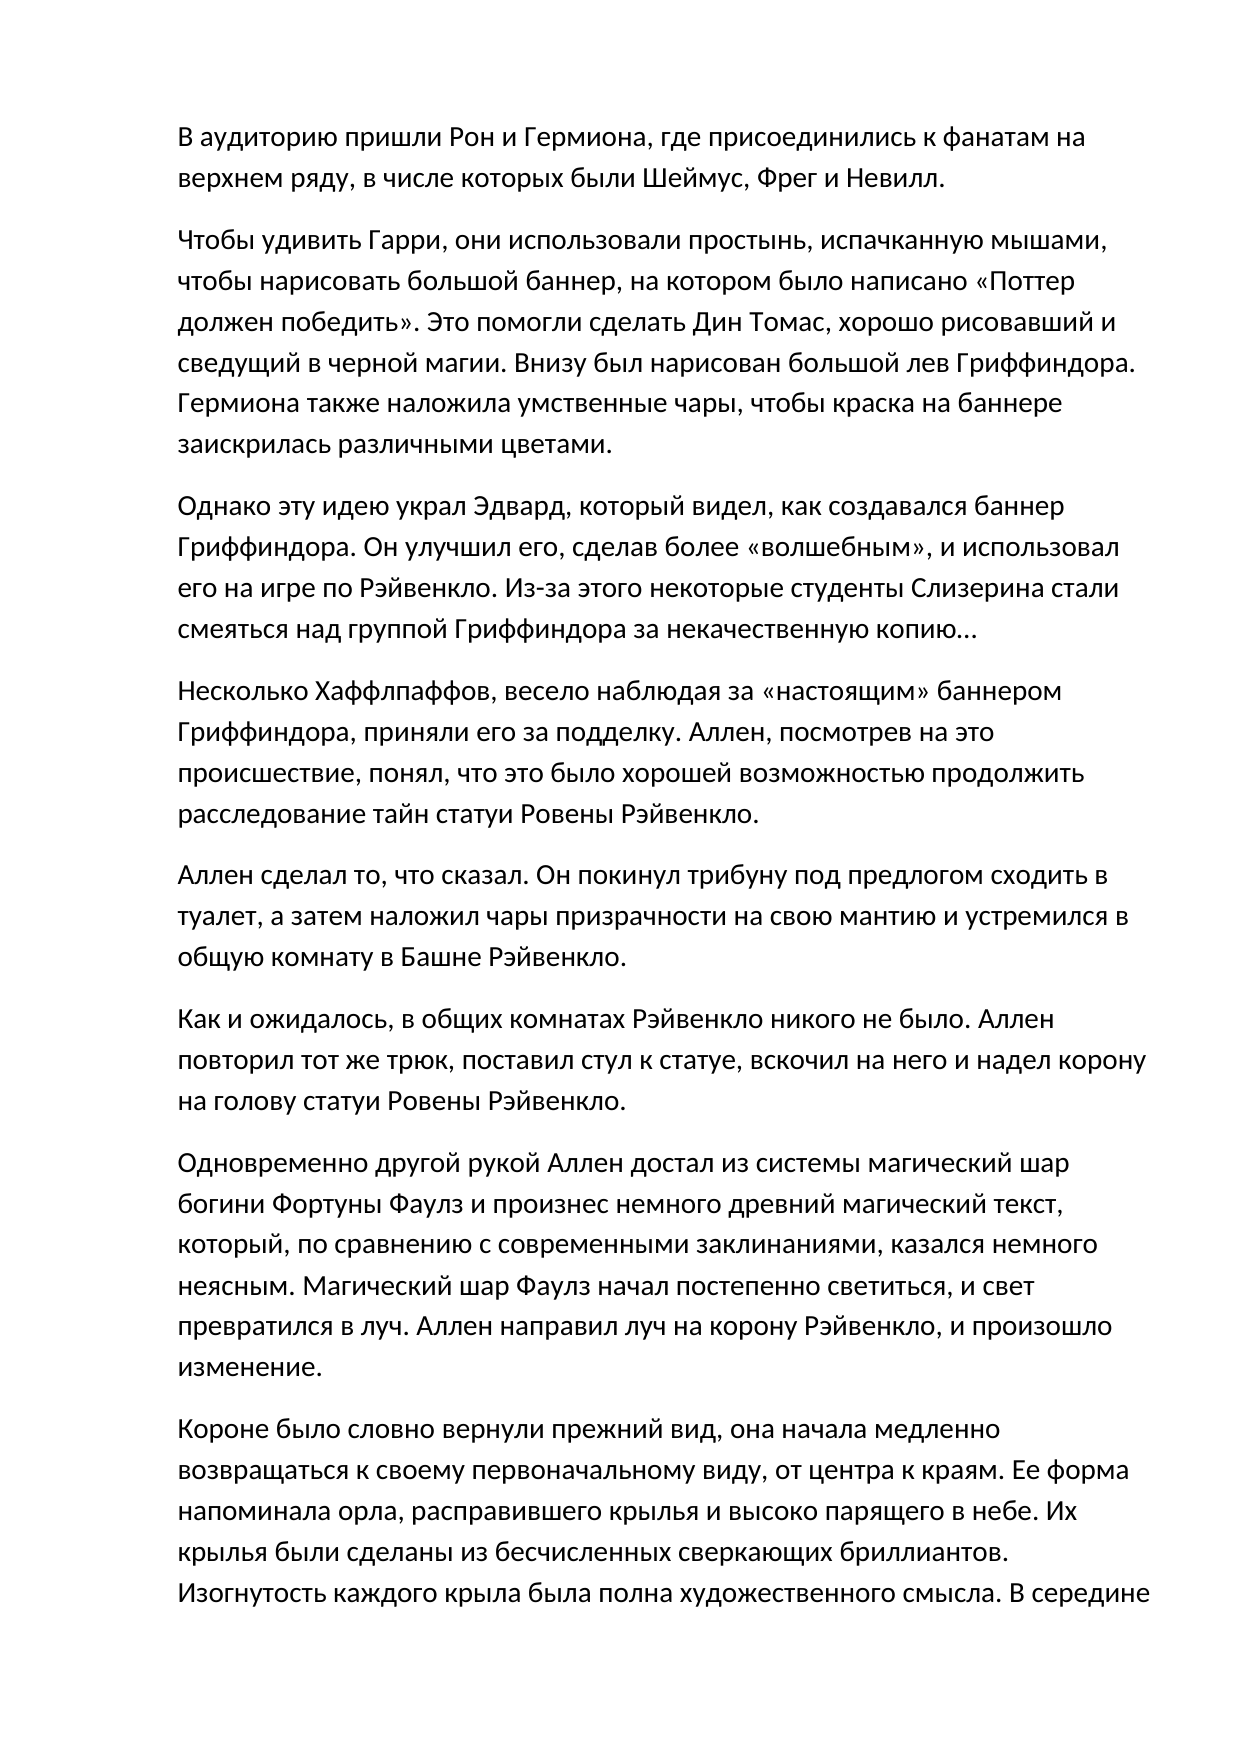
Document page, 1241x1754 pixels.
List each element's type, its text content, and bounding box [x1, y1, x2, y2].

text Аллен сделал то, что сказал. Он покинул трибуну под предлогом сходить в туалет, а затем наложил чары призрачности на свою мантию и устремился в общую комнату в Башне Рэйвенкло. [177, 856, 1152, 974]
text Чтобы удивить Гарри, они использовали простынь, испачканную мышами, чтобы нарисовать большой баннер, на котором было написано «Поттер должен победить». Это помогли сделать Дин Томас, хорошо рисовавший и сведущий в черной магии. Внизу был нарисован большой лев Гриффиндора. Гермиона также наложила умственные чары, чтобы краска на баннере заискрилась различными цветами. [177, 221, 1152, 461]
text В аудиторию пришли Рон и Гермиона, где присоединились к фанатам на верхнем ряду, в числе которых были Шеймус, Фрег и Невилл. [177, 118, 1152, 195]
text Несколько Хаффлпаффов, весело наблюдая за «настоящим» баннером Гриффиндора, приняли его за подделку. Аллен, посмотрев на это происшествие, понял, что это было хорошей возможностью продолжить расследование тайн статуи Ровены Рэйвенкло. [177, 672, 1152, 830]
text Однако эту идею украл Эдвард, который видел, как создавался баннер Гриффиндора. Он улучшил его, сделав более «волшебным», и использовал его на игре по Рэйвенкло. Из-за этого некоторые студенты Слизерина стали смеяться над группой Гриффиндора за некачественную копию… [177, 487, 1152, 646]
text Одновременно другой рукой Аллен достал из системы магический шар богини Фортуны Фаулз и произнес немного древний магический текст, который, по сравнению с современными заклинаниями, казался немного неясным. Магический шар Фаулз начал постепенно светиться, и свет превратился в луч. Аллен направил луч на корону Рэйвенкло, и произошло изменение. [177, 1144, 1152, 1384]
text Как и ожидалось, в общих комнатах Рэйвенкло никого не было. Аллен повторил тот же трюк, поставил стул к статуе, вскочил на него и надел корону на голову статуи Ровены Рэйвенкло. [177, 1000, 1152, 1118]
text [177, 1410, 1152, 1609]
